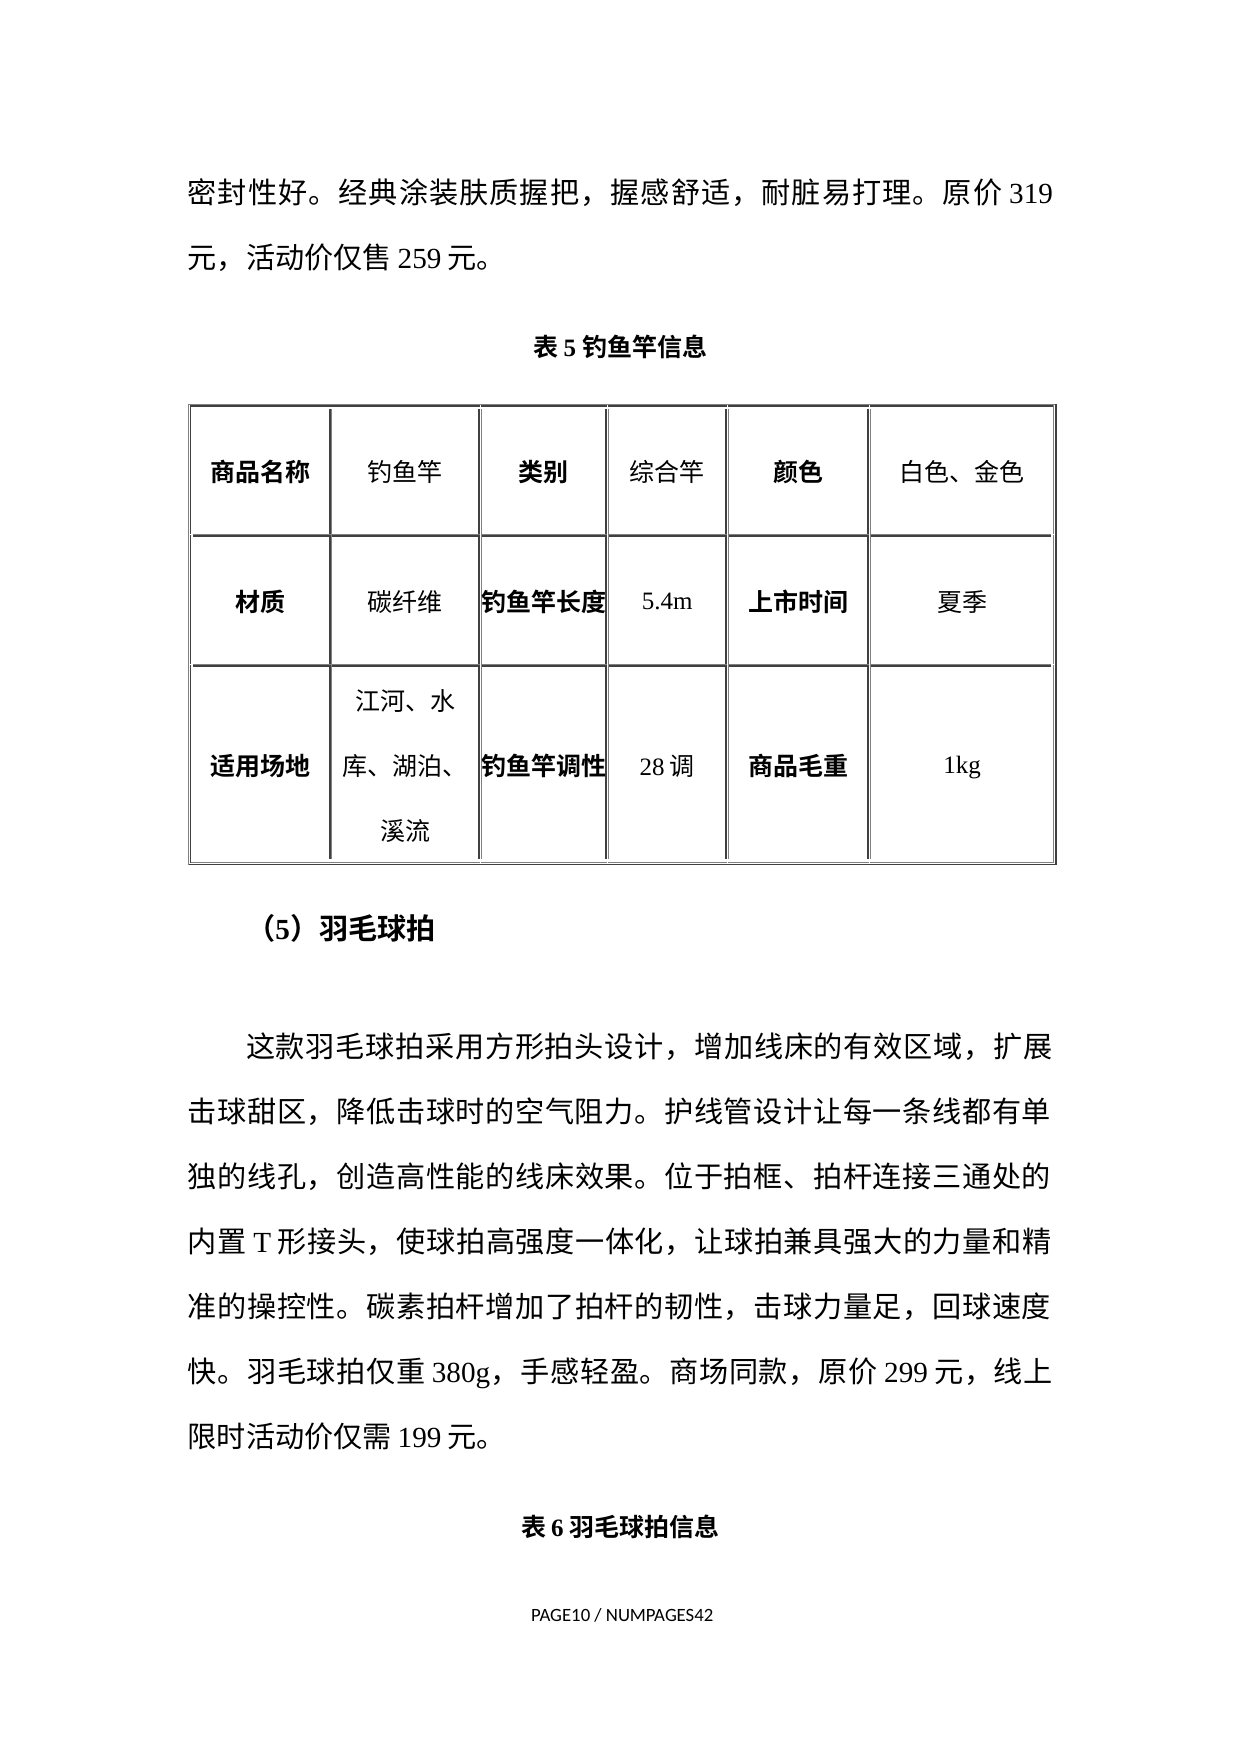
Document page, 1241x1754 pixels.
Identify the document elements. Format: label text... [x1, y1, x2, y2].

table_cell 碳纤维 [332, 537, 478, 663]
table_cell 28调 [607, 666, 727, 862]
table_header 商品名称 [191, 407, 331, 533]
text 这款羽毛球拍采用方形拍头设计，增加线床的有效区域，扩展击球甜区，降低击球时的空气阻力。护线管设计让每一条线都有单独的线孔，创造高性能的线床效果。位于拍框、拍杆连接三通处的内置T形接头，使球拍高强度一体化，让球拍兼具强大的力量和精准的操控性。碳素拍杆增加了拍杆的韧性，击球力量足，回球速度快。羽毛球拍仅重380g，手感轻盈。商场同款，原价299元，线上限时活动价仅需199元。 [187, 1013, 1053, 1468]
table_cell 5.4m [609, 537, 725, 663]
table_cell 材质 [190, 534, 329, 663]
text 表6 羽毛球拍信息 [187, 1493, 1053, 1558]
table_cell 江河、水库、湖泊、溪流 [331, 667, 480, 862]
subtitle 羽毛球拍 [187, 894, 1053, 959]
table_cell 钓鱼竿调性 [480, 666, 607, 862]
table_header 钓鱼竿 [331, 407, 480, 533]
table_cell 商品毛重 [727, 666, 869, 862]
table_cell 上市时间 [729, 537, 867, 663]
table_cell 适用场地 [190, 664, 331, 862]
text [187, 158, 1053, 288]
table_cell 钓鱼竿长度 [482, 537, 605, 663]
table_header 颜色 [727, 406, 869, 533]
table_cell 夏季 [871, 534, 1055, 663]
table_header 类别 [480, 406, 607, 533]
table_header 白色、金色 [869, 406, 1053, 533]
table_cell 1kg [869, 664, 1055, 862]
table_header 综合竿 [607, 406, 727, 533]
text 表5 钓鱼竿信息 [187, 313, 1053, 378]
